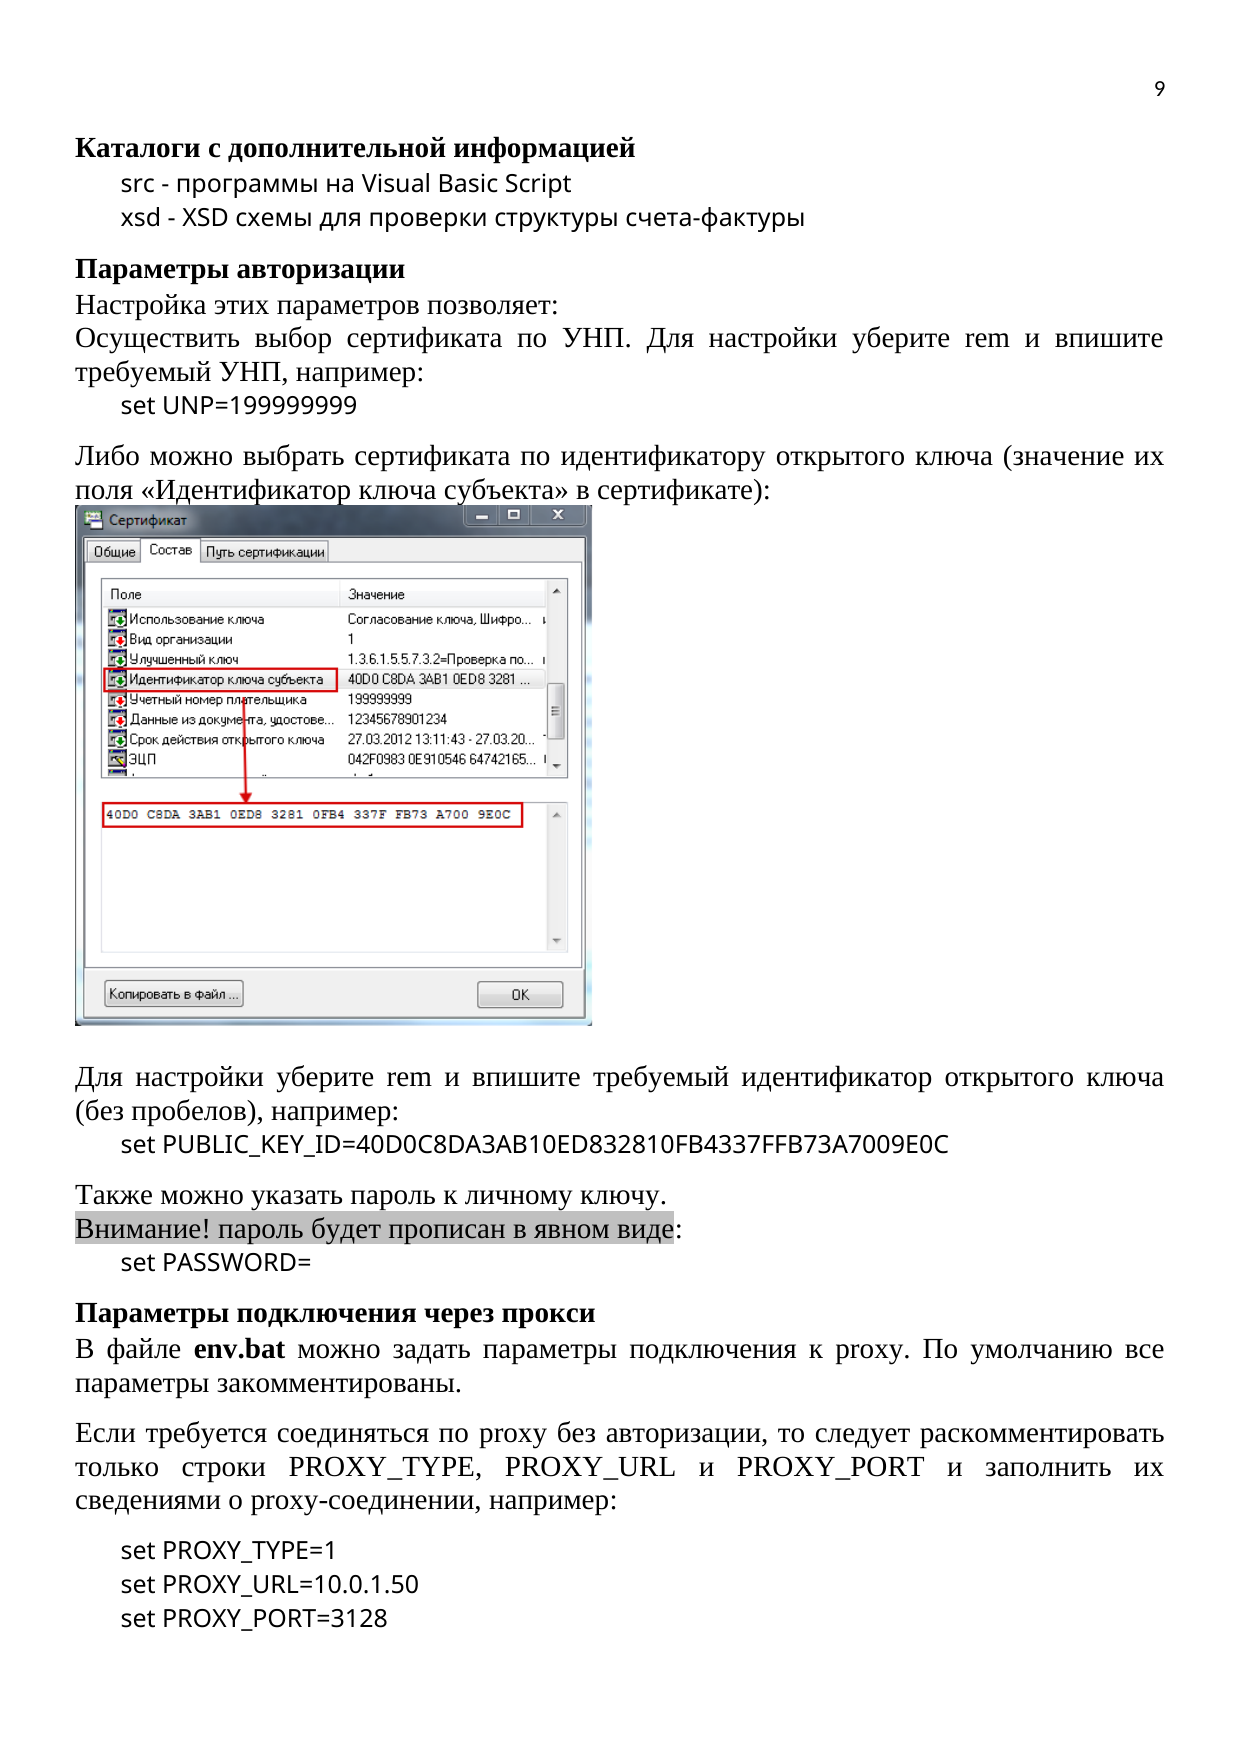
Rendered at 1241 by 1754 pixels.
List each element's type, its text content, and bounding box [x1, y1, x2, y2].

list set PROXY_PORT=3128 [120, 1601, 1165, 1634]
text Настройка этих параметров позволяет: [75, 287, 1165, 320]
subtitle Каталоги с дополнительной информацией [75, 130, 1165, 163]
text Внимание! пароль будет прописан в явном виде: [674, 1211, 1165, 1244]
list set PUBLIC_KEY_ID=40D0C8DA3AB10ED832810FB4337FFB73A7009E0C [120, 1127, 1165, 1161]
text Также можно указать пароль к личному ключу. [75, 1177, 1165, 1211]
list src - программы на Visual Basic Script [120, 166, 1165, 200]
text В файле env.bat можно задать параметры подключения к proxy. По умолчанию все параметры закомментированы. [75, 1331, 1165, 1398]
subtitle Параметры авторизации [75, 251, 1165, 284]
picture [75, 505, 593, 1026]
text Либо можно выбрать сертификата по идентификатору открытого ключа (значение их поля «Идентификатор ключа субъекта» в сертификате): [75, 438, 1165, 505]
text Осуществить выбор сертификата по УНП. Для настройки уберите rem и впишите требуемый УНП, например: [75, 320, 1165, 387]
text Если требуется соединяться по proxy без авторизации, то следует раскомментировать только строки PROXY_TYPE, PROXY_URL и PROXY_PORT и заполнить их сведениями о proxy-соединении, например: [75, 1415, 1165, 1516]
list set PROXY_URL=10.0.1.50 [120, 1566, 1165, 1601]
list set UNP=199999999 [120, 387, 1165, 422]
text Для настройки уберите rem и впишите требуемый идентификатор открытого ключа (без пробелов), например: [75, 1059, 1165, 1127]
subtitle Параметры подключения через прокси [75, 1295, 1165, 1329]
list set PROXY_TYPE=1 [120, 1532, 1165, 1566]
list xsd - XSD схемы для проверки структуры счета-фактуры [120, 200, 1165, 234]
list set PASSWORD= [120, 1244, 1165, 1278]
